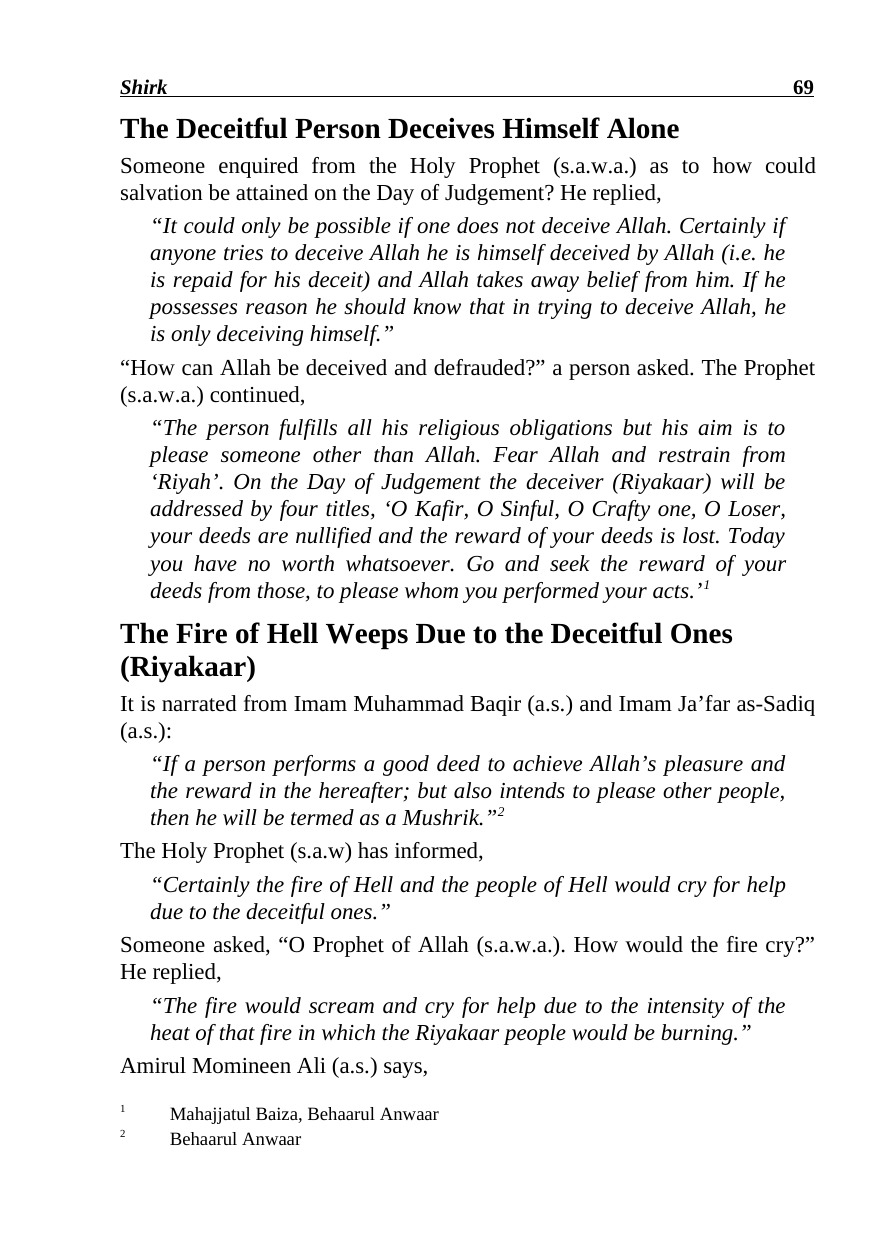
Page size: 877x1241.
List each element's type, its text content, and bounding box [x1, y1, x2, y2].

text “It could only be possible if one does not deceive Allah. Certainly if anyone tries to deceive Allah he is himself deceived by Allah (i.e. he is repaid for his deceit) and Allah takes away belief from him. If he possesses reason he should know that in trying to deceive Allah, he is only deceiving himself.” [150, 212, 787, 347]
text “How can Allah be deceived and defrauded?” a person asked. The Prophet (s.a.w.a.) continued, [120, 353, 817, 408]
text The Holy Prophet (s.a.w) has informed, [120, 837, 817, 864]
text It is narrated from Imam Muhammad Baqir (a.s.) and Imam Ja’far as-Sadiq (a.s.): [120, 689, 817, 743]
text Someone enquired from the Holy Prophet (s.a.w.a.) as to how could salvation be attained on the Day of Judgement? He replied, [120, 151, 817, 206]
text “The fire would scream and cry for help due to the intensity of the heat of that fire in which the Riyakaar people would be burning.” [150, 991, 787, 1046]
text Amirul Momineen Ali (a.s.) says, [120, 1052, 817, 1079]
subtitle The Deceitful Person Deceives Himself Alone [120, 112, 817, 145]
text “If a person performs a good deed to achieve Allah’s pleasure and the reward in the hereafter; but also intends to please other people, then he will be termed as a Mushrik.” [150, 750, 787, 831]
subtitle The Fire of Hell Weeps Due to the Deceitful Ones (Riyakaar) [120, 616, 817, 683]
text “The person fulfills all his religious obligations but his aim is to please someone other than Allah. Fear Allah and restrain from ‘Riyah’. On the Day of Judgement the deceiver (Riyakaar) will be addressed by four titles, ‘O Kafir, O Sinful, O Crafty one, O Loser, your deeds are nullified and the reward of your deeds is lost. Today you have no worth whatsoever. Go and seek the reward of your deeds from those, to please whom you performed your acts.’ [150, 414, 787, 603]
text Someone asked, “O Prophet of Allah (s.a.w.a.). How would the fire cry?” He replied, [120, 931, 817, 985]
text “Certainly the fire of Hell and the people of Hell would cry for help due to the deceitful ones.” [150, 871, 787, 925]
